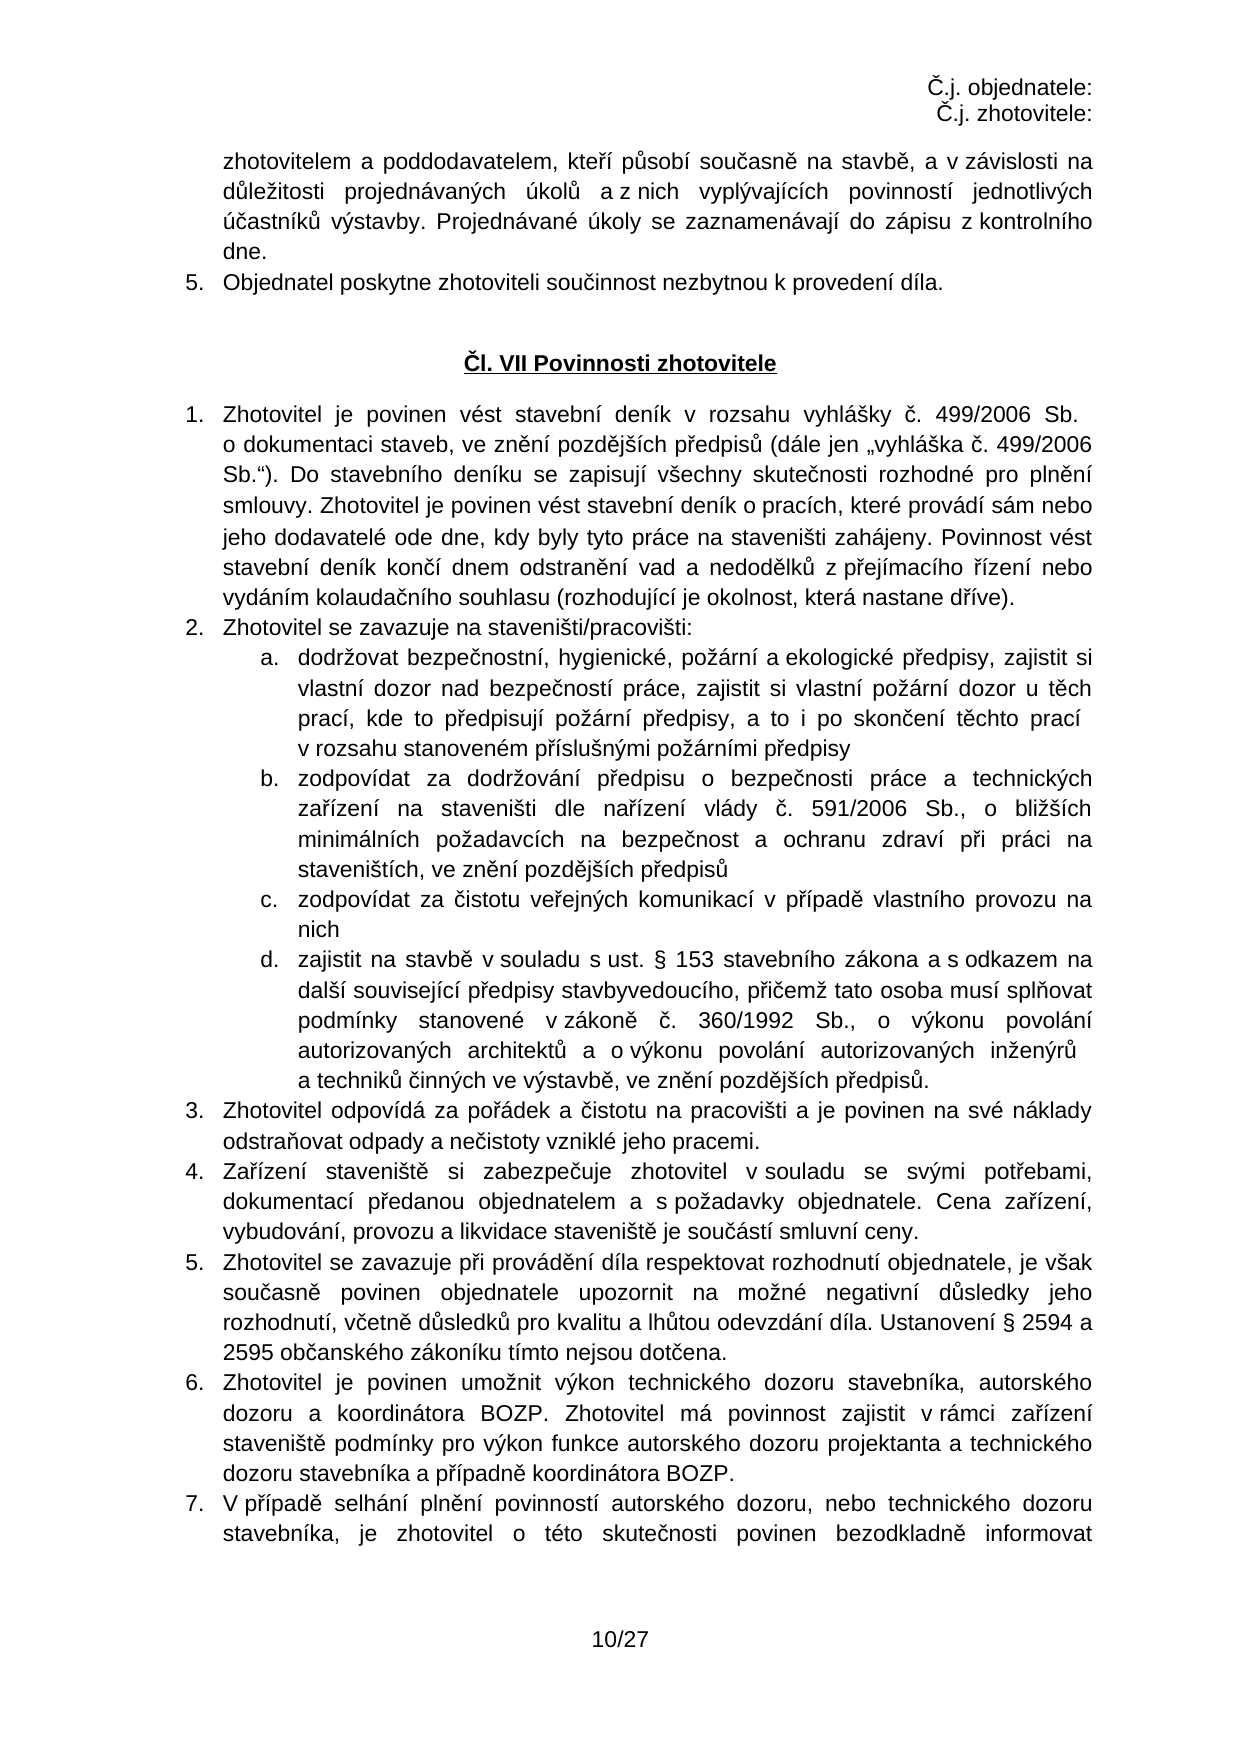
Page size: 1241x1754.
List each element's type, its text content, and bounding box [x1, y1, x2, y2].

list zajistit na stavbě v souladu s ust. § 153 stavebního zákona a s odkazem na další související předpisy stavbyvedoucího, přičemž tato osoba musí splňovat podmínky stanovené v zákoně č. 360/1992 Sb., o výkonu povolání autorizovaných architektů a o výkonu povolání autorizovaných inženýrů a techniků činných ve výstavbě, ve znění pozdějších předpisů. [260, 946, 1093, 1094]
list zodpovídat za dodržování předpisu o bezpečnosti práce a technických zařízení na staveništi dle nařízení vlády č. 591/2006 Sb., o bližších minimálních požadavcích na bezpečnost a ochranu zdraví při práci na staveništích, ve znění pozdějších předpisů [260, 765, 1093, 882]
list Objednatel poskytne zhotoviteli součinnost nezbytnou k provedení díla. [185, 268, 1093, 295]
list Zhotovitel se zavazuje při provádění díla respektovat rozhodnutí objednatele, je však současně povinen objednatele upozornit na možné negativní důsledky jeho rozhodnutí, včetně důsledků pro kvalitu a lhůtou odevzdání díla. Ustanovení § 2594 a 2595 občanského zákoníku tímto nejsou dotčena. [185, 1248, 1093, 1366]
list Zhotovitel odpovídá za pořádek a čistotu na pracovišti a je povinen na své náklady odstraňovat odpady a nečistoty vzniklé jeho pracemi. [185, 1097, 1093, 1154]
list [185, 148, 1093, 264]
list Zařízení staveniště si zabezpečuje zhotovitel v souladu se svými potřebami, dokumentací předanou objednatelem a s požadavky objednatele. Cena zařízení, vybudování, provozu a likvidace staveniště je součástí smluvní ceny. [185, 1158, 1093, 1245]
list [185, 1490, 1093, 1547]
list zodpovídat za čistotu veřejných komunikací v případě vlastního provozu na nich [260, 886, 1093, 943]
list Zhotovitel se zavazuje na staveništi/pracovišti: [185, 614, 1093, 641]
list Zhotovitel je povinen umožnit výkon technického dozoru stavebníka, autorského dozoru a koordinátora BOZP. Zhotovitel má povinnost zajistit v rámci zařízení staveniště podmínky pro výkon funkce autorského dozoru projektanta a technického dozoru stavebníka a případně koordinátora BOZP. [185, 1369, 1093, 1486]
text Čl. VII Povinnosti zhotovitele [148, 350, 1093, 376]
list Zhotovitel je povinen vést stavební deník v rozsahu vyhlášky č. 499/2006 Sb. o dokumentaci staveb, ve znění pozdějších předpisů (dále jen „vyhláška č. 499/2006 Sb.“). Do stavebního deníku se zapisují všechny skutečnosti rozhodné pro plnění smlouvy. Zhotovitel je povinen vést stavební deník o pracích, které provádí sám nebo jeho dodavatelé ode dne, kdy byly tyto práce na staveništi zahájeny. Povinnost vést stavební deník končí dnem odstranění vad a nedodělků z přejímacího řízení nebo vydáním kolaudačního souhlasu (rozhodující je okolnost, která nastane dříve). [185, 401, 1093, 610]
list dodržovat bezpečnostní, hygienické, požární a ekologické předpisy, zajistit si vlastní dozor nad bezpečností práce, zajistit si vlastní požární dozor u těch prací, kde to předpisují požární předpisy, a to i po skončení těchto prací v rozsahu stanoveném příslušnými požárními předpisy [260, 644, 1093, 761]
